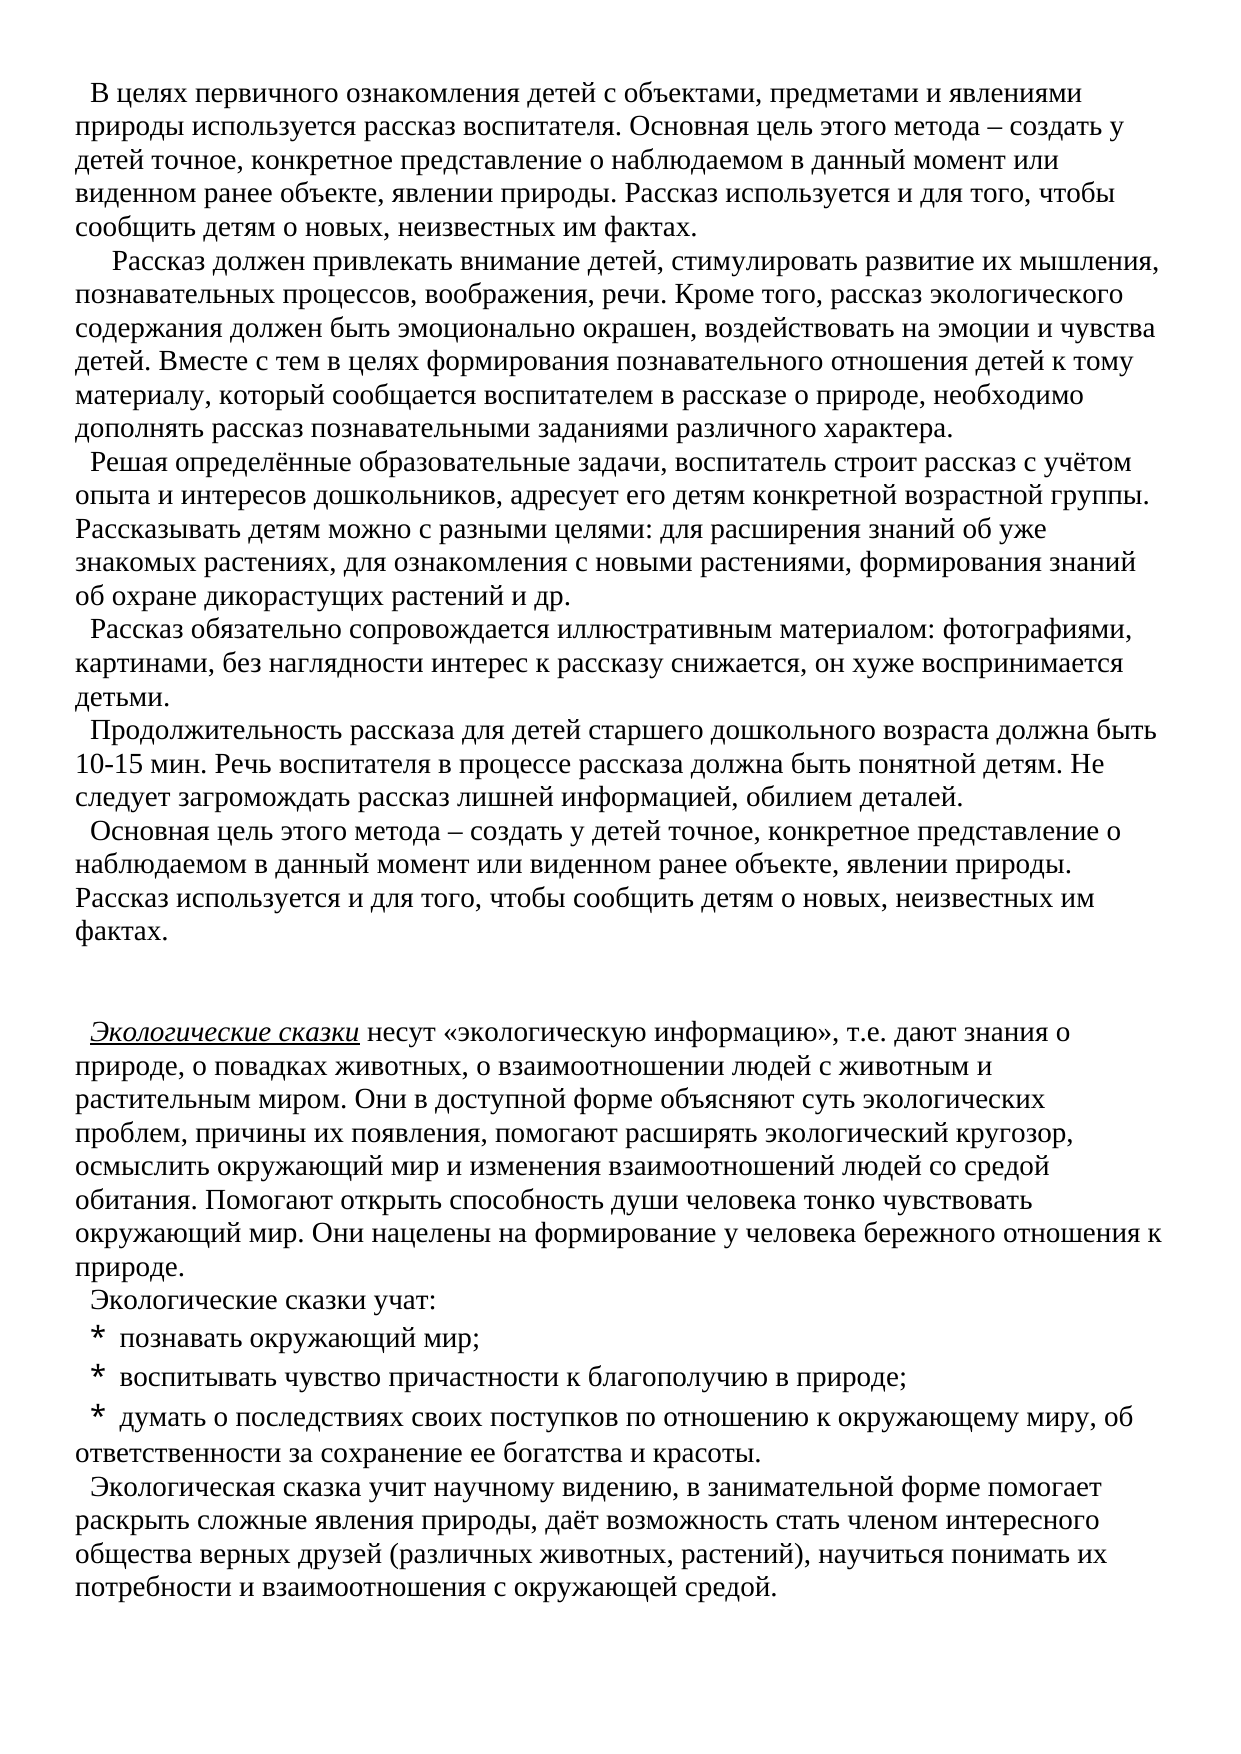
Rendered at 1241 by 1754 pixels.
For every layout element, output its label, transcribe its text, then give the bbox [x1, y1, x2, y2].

list В целях первичного ознакомления детей с объектами, предметами и явлениями природы используется рассказ воспитателя. Основная цель этого метода – создать у детей точное, конкретное представление о наблюдаемом в данный момент или виденном ранее объекте, явлении природы. Рассказ используется и для того, чтобы сообщить детям о новых, неизвестных им фактах. [75, 75, 1165, 243]
list Основная цель этого метода – создать у детей точное, конкретное представление о наблюдаемом в данный момент или виденном ранее объекте, явлении природы. Рассказ используется и для того, чтобы сообщить детям о новых, неизвестных им фактах. [75, 813, 1165, 947]
list Экологическая сказка учит научному видению, в занимательной форме помогает раскрыть сложные явления природы, даёт возможность стать членом интересного общества верных друзей (различных животных, растений), научиться понимать их потребности и взаимоотношения с окружающей средой. [75, 1469, 1165, 1603]
list думать о последствиях своих поступков по отношению к окружающему миру, об ответственности за сохранение ее богатства и красоты. [75, 1395, 1165, 1469]
list Продолжительность рассказа для детей старшего дошкольного возраста должна быть 10-15 мин. Речь воспитателя в процессе рассказа должна быть понятной детям. Не следует загромождать рассказ лишней информацией, обилием деталей. [75, 712, 1165, 813]
list воспитывать чувство причастности к благополучию в природе; [75, 1356, 1165, 1395]
list Экологические сказки учат: [75, 1282, 1165, 1316]
list познавать окружающий мир; [75, 1316, 1165, 1356]
list Экологические сказки несут «экологическую информацию», т.е. дают знания о природе, о повадках животных, о взаимоотношении людей с животным и растительным миром. Они в доступной форме объясняют суть экологических проблем, причины их появления, помогают расширять экологический кругозор, осмыслить окружающий мир и изменения взаимоотношений людей со средой обитания. Помогают открыть способность души человека тонко чувствовать окружающий мир. Они нацелены на формирование у человека бережного отношения к природе. [75, 1014, 1165, 1282]
list Рассказ обязательно сопровождается иллюстративным материалом: фотографиями, картинами, без наглядности интерес к рассказу снижается, он хуже воспринимается детьми. [75, 612, 1165, 712]
list Рассказ должен привлекать внимание детей, стимулировать развитие их мышления, познавательных процессов, воображения, речи. Кроме того, рассказ экологического содержания должен быть эмоционально окрашен, воздействовать на эмоции и чувства детей. Вместе с тем в целях формирования познавательного отношения детей к тому материалу, который сообщается воспитателем в рассказе о природе, необходимо дополнять рассказ познавательными заданиями различного характера. [75, 243, 1165, 444]
list Решая определённые образовательные задачи, воспитатель строит рассказ с учётом опыта и интересов дошкольников, адресует его детям конкретной возрастной группы. Рассказывать детям можно с разными целями: для расширения знаний об уже знакомых растениях, для ознакомления с новыми растениями, формирования знаний об охране дикорастущих растений и др. [75, 444, 1165, 612]
